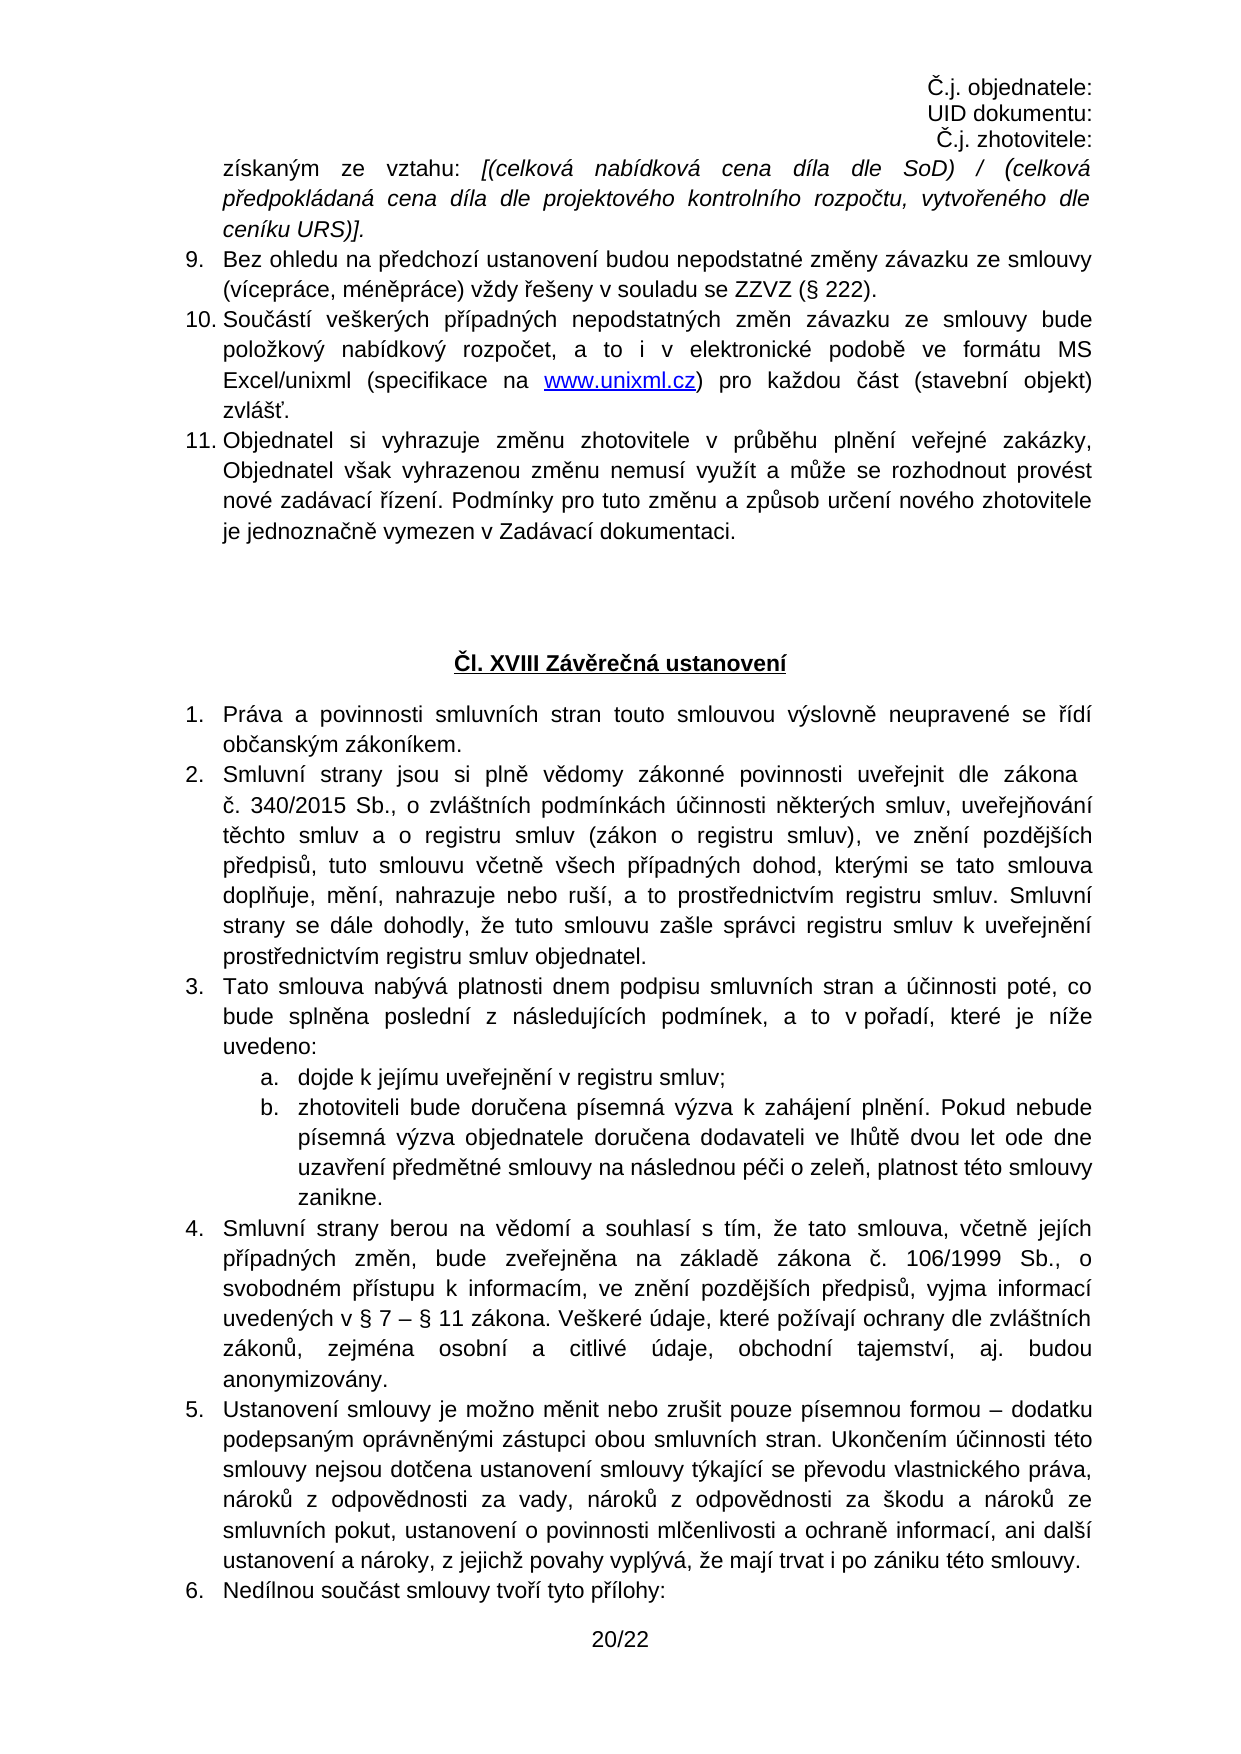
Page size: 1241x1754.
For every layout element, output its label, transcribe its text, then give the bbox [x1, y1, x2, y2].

list Tato smlouva nabývá platnosti dnem podpisu smluvních stran a účinnosti poté, co bude splněna poslední z následujících podmínek, a to v pořadí, které je níže uvedeno: [185, 973, 1093, 1060]
list zhotoviteli bude doručena písemná výzva k zahájení plnění. Pokud nebude písemná výzva objednatele doručena dodavateli ve lhůtě dvou let ode dne uzavření předmětné smlouvy na následnou péči o zeleň, platnost této smlouvy zanikne. [260, 1094, 1093, 1211]
list Ustanovení smlouvy je možno měnit nebo zrušit pouze písemnou formou – dodatku podepsaným oprávněnými zástupci obou smluvních stran. Ukončením účinnosti této smlouvy nejsou dotčena ustanovení smlouvy týkající se převodu vlastnického práva, nároků z odpovědnosti za vady, nároků z odpovědnosti za škodu a nároků ze smluvních pokut, ustanovení o povinnosti mlčenlivosti a ochraně informací, ani další ustanovení a nároky, z jejichž povahy vyplývá, že mají trvat i po zániku této smlouvy. [185, 1396, 1093, 1573]
list Práva a povinnosti smluvních stran touto smlouvou výslovně neupravené se řídí občanským zákoníkem. [185, 701, 1093, 758]
list Nedílnou součást smlouvy tvoří tyto přílohy: [185, 1577, 1093, 1603]
list Smluvní strany berou na vědomí a souhlasí s tím, že tato smlouva, včetně jejích případných změn, bude zveřejněna na základě zákona č. 106/1999 Sb., o svobodném přístupu k informacím, ve znění pozdějších předpisů, vyjma informací uvedených v § 7 – § 11 zákona. Veškeré údaje, které požívají ochrany dle zvláštních zákonů, zejména osobní a citlivé údaje, obchodní tajemství, aj. budou anonymizovány. [185, 1214, 1093, 1392]
list Součástí veškerých případných nepodstatných změn závazku ze smlouvy bude položkový nabídkový rozpočet, a to i v elektronické podobě ve formátu MS Excel/unixml (specifikace na www.unixml.cz) pro každou část (stavební objekt) zvlášť. [185, 306, 1093, 423]
list Bez ohledu na předchozí ustanovení budou nepodstatné změny závazku ze smlouvy (vícepráce, méněpráce) vždy řešeny v souladu se ZZVZ (§ 222). [185, 246, 1093, 302]
list Objednatel si vyhrazuje změnu zhotovitele v průběhu plnění veřejné zakázky, Objednatel však vyhrazenou změnu nemusí využít a může se rozhodnout provést nové zadávací řízení. Podmínky pro tuto změnu a způsob určení nového zhotovitele je jednoznačně vymezen v Zadávací dokumentaci. [185, 427, 1093, 544]
list dojde k jejímu uveřejnění v registru smluv; [260, 1063, 1093, 1090]
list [185, 153, 1093, 242]
list Smluvní strany jsou si plně vědomy zákonné povinnosti uveřejnit dle zákona č. 340/2015 Sb., o zvláštních podmínkách účinnosti některých smluv, uveřejňování těchto smluv a o registru smluv (zákon o registru smluv), ve znění pozdějších předpisů, tuto smlouvu včetně všech případných dohod, kterými se tato smlouva doplňuje, mění, nahrazuje nebo ruší, a to prostřednictvím registru smluv. Smluvní strany se dále dohodly, že tuto smlouvu zašle správci registru smluv k uveřejnění prostřednictvím registru smluv objednatel. [185, 761, 1093, 969]
text Čl. XVIII Závěrečná ustanovení [148, 650, 1093, 676]
